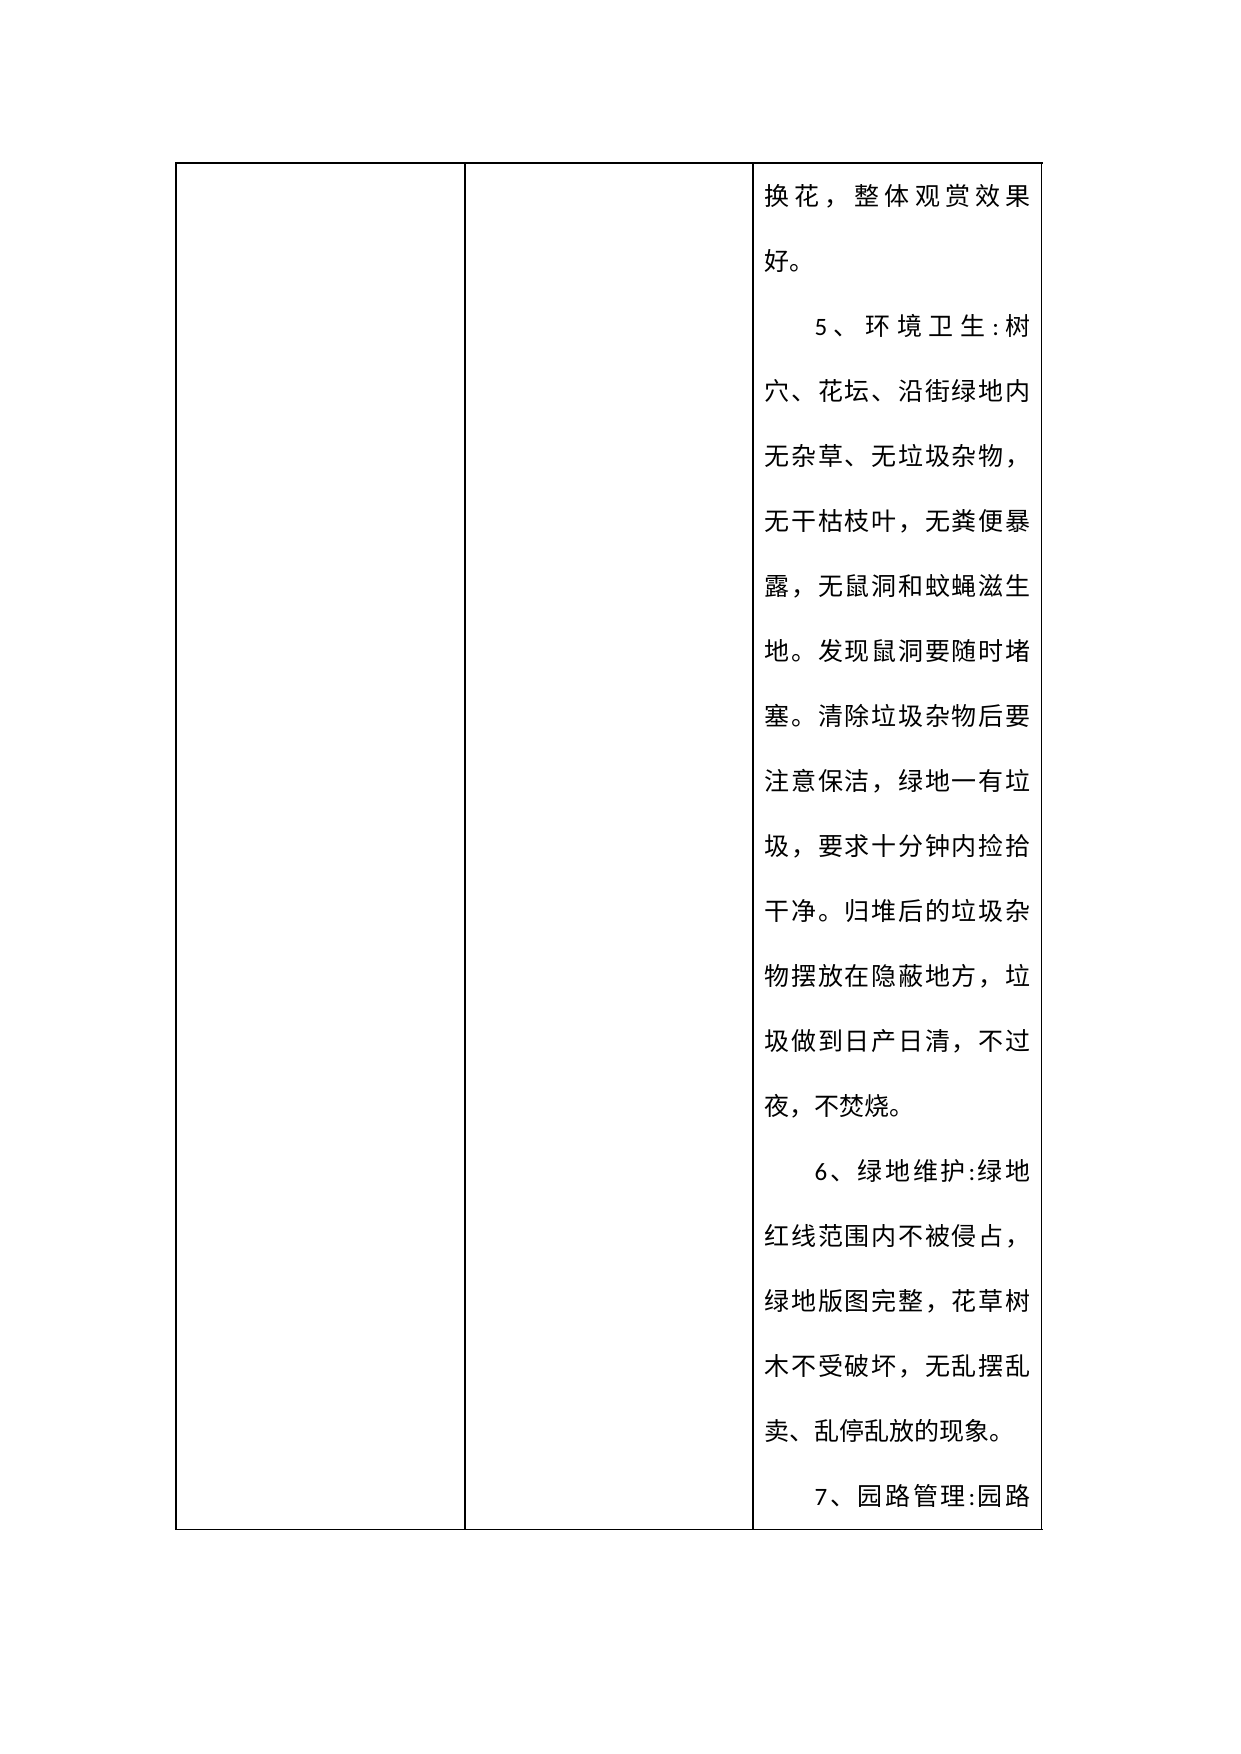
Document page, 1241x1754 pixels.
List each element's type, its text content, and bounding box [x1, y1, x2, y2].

table_cell [177, 164, 464, 1528]
table_cell 1 [466, 164, 752, 1528]
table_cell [754, 164, 1041, 1528]
